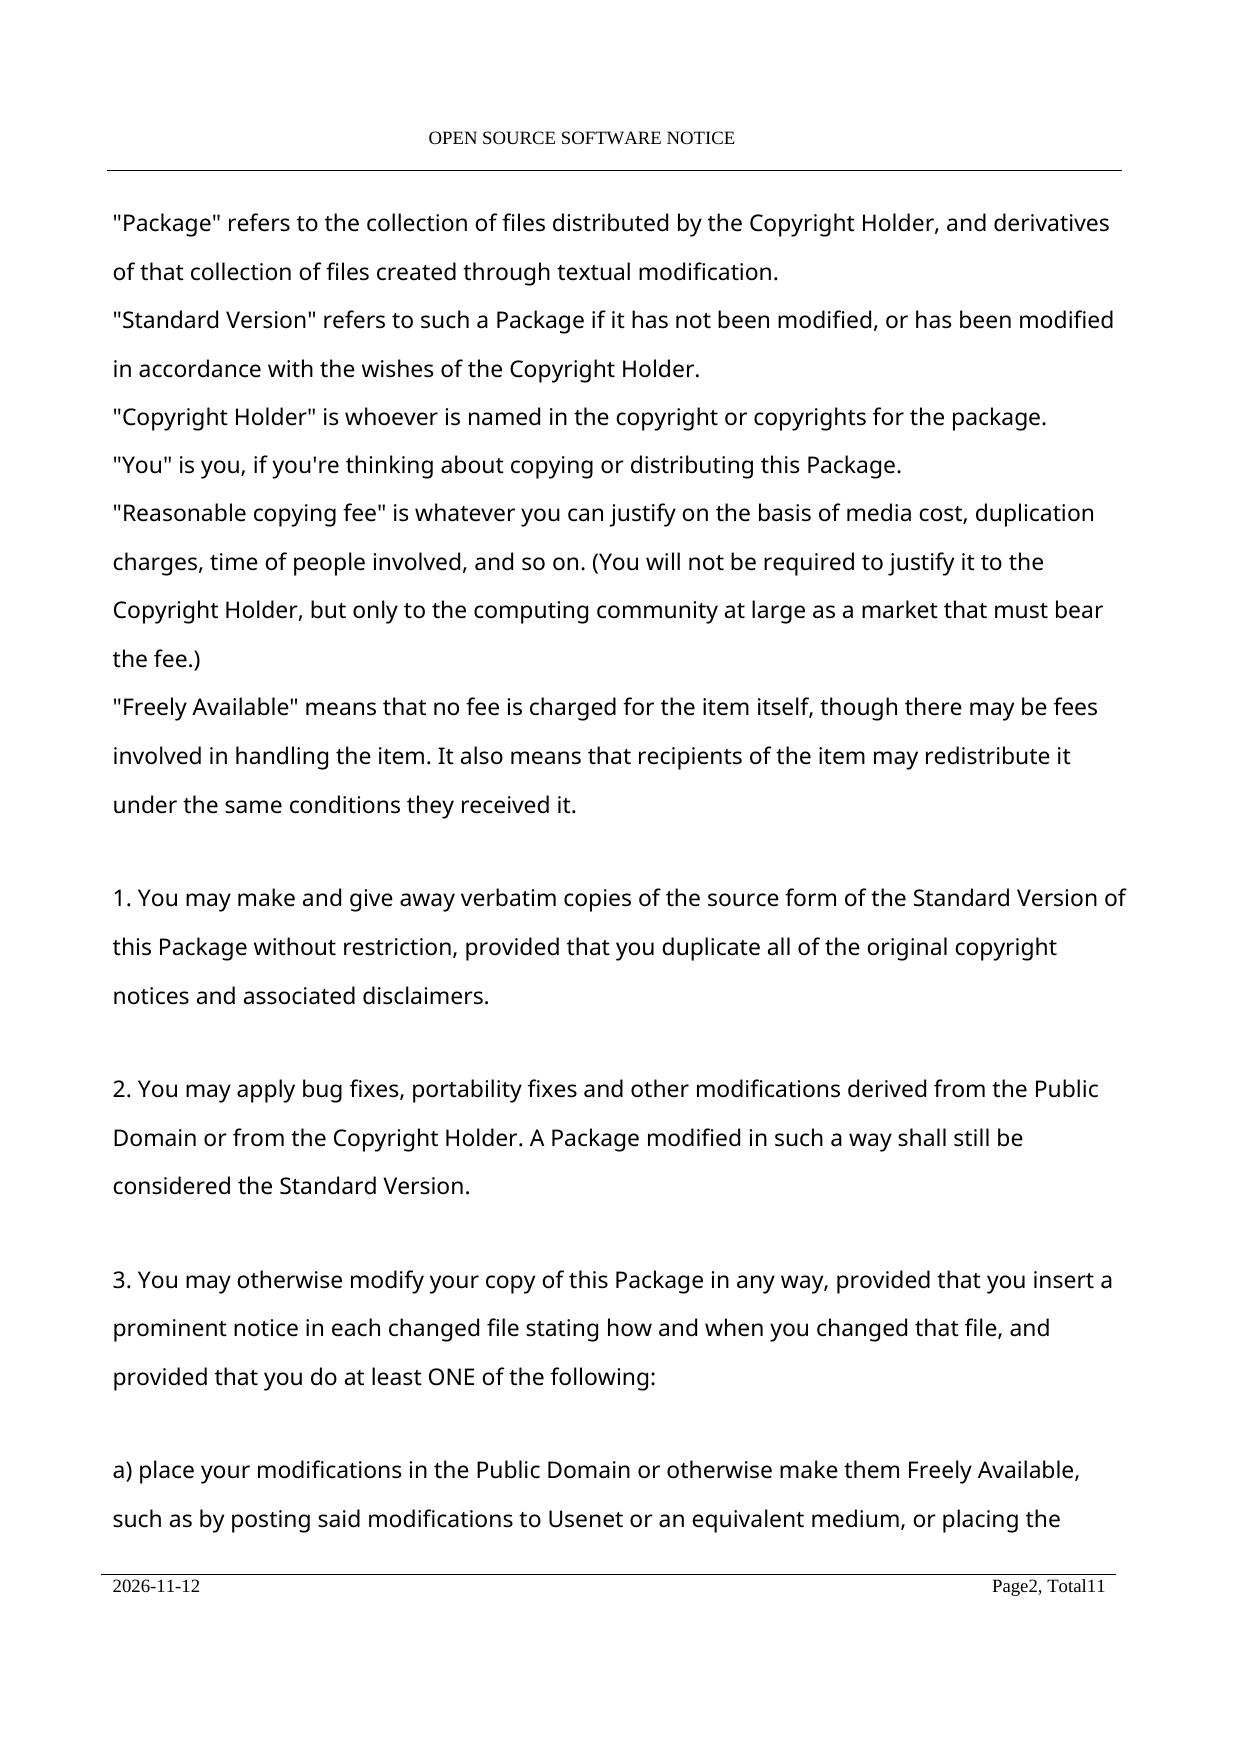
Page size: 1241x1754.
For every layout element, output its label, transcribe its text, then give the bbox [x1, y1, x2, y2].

text "Package" refers to the collection of files distributed by the Copyright Holder, and derivatives of that collection of files created through textual modification. [112, 206, 1128, 288]
text "Reasonable copying fee" is whatever you can justify on the basis of media cost, duplication charges, time of people involved, and so on. (You will not be required to justify it to the Copyright Holder, but only to the computing community at large as a market that must bear the fee.) [112, 496, 1128, 675]
text "Freely Available" means that no fee is charged for the item itself, though there may be fees involved in handling the item. It also means that recipients of the item may redistribute it under the same conditions they received it. [112, 691, 1128, 821]
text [112, 1454, 1128, 1535]
text "You" is you, if you're thinking about copying or distributing this Package. [112, 448, 1128, 481]
text 2. You may apply bug fixes, portability fixes and other modifications derived from the Public Domain or from the Copyright Holder. A Package modified in such a way shall still be considered the Standard Version. [112, 1072, 1128, 1202]
text 1. You may make and give away verbatim copies of the source form of the Standard Version of this Package without restriction, provided that you duplicate all of the original copyright notices and associated disclaimers. [112, 881, 1128, 1011]
text 3. You may otherwise modify your copy of this Package in any way, provided that you insert a prominent notice in each changed file stating how and when you changed that file, and provided that you do at least ONE of the following: [112, 1263, 1128, 1393]
text "Copyright Holder" is whoever is named in the copyright or copyrights for the package. [112, 400, 1128, 433]
text "Standard Version" refers to such a Package if it has not been modified, or has been modified in accordance with the wishes of the Copyright Holder. [112, 303, 1128, 384]
